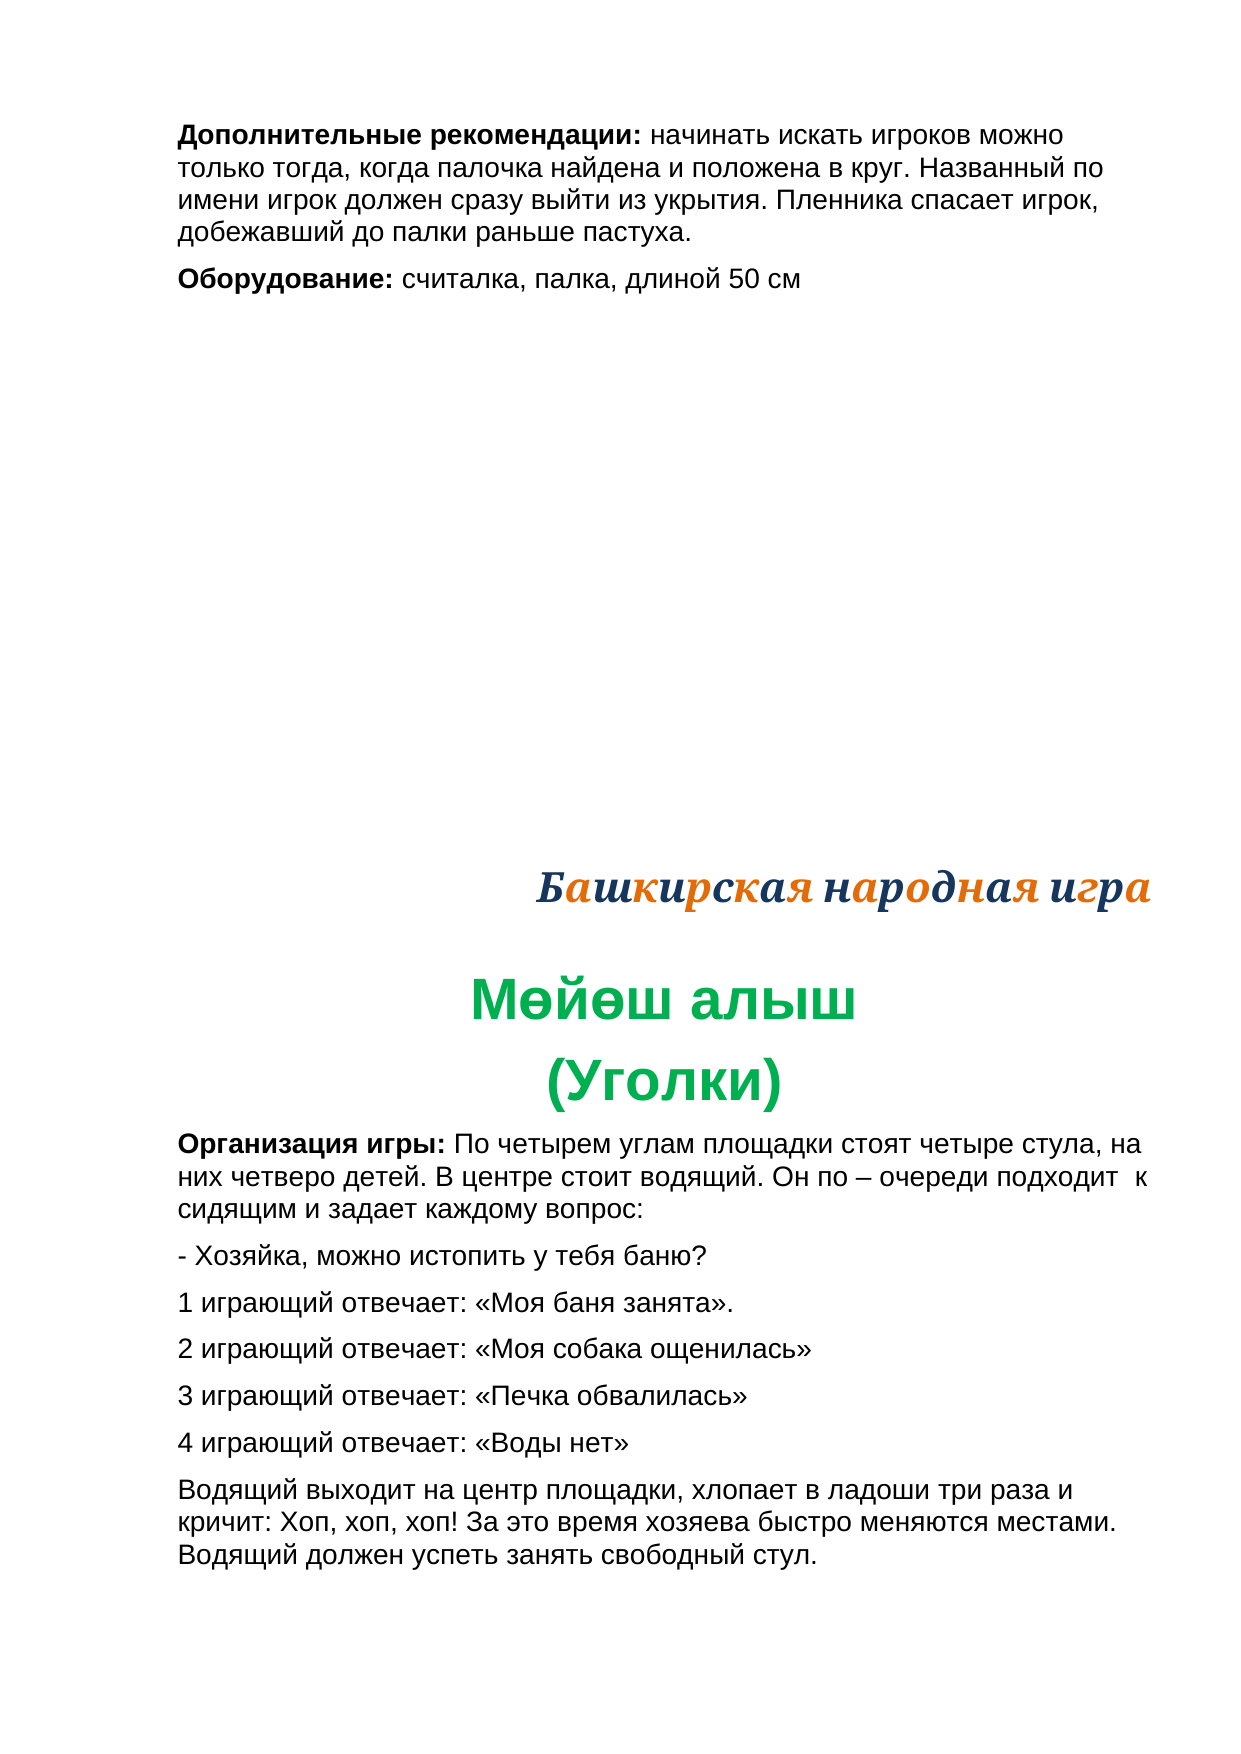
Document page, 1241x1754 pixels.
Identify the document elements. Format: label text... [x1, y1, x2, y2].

text 2 играющий отвечает: «Моя собака ощенилась» [177, 1332, 1152, 1365]
text 1 играющий отвечает: «Моя баня занята». [177, 1286, 1152, 1318]
text Башкирская народная игра [177, 865, 1152, 913]
text 4 играющий отвечает: «Воды нет» [177, 1426, 1152, 1458]
text - Хозяйка, можно истопить у тебя баню? [177, 1239, 1152, 1271]
text (Уголки) [177, 1046, 1152, 1113]
text Дополнительные рекомендации: начинать искать игроков можно только тогда, когда палочка найдена и положена в круг. Названный по имени игрок должен сразу выйти из укрытия. Пленника спасает игрок, добежавший до палки раньше пастуха. [177, 118, 1152, 248]
text Организация игры: По четырем углам площадки стоят четыре стула, на них четверо детей. В центре стоит водящий. Он по – очереди подходит к сидящим и задает каждому вопрос: [177, 1127, 1152, 1224]
text 3 играющий отвечает: «Печка обвалилась» [177, 1379, 1152, 1412]
text Оборудование: считалка, палка, длиной 50 см [177, 262, 1152, 294]
text Водящий выходит на центр площадки, хлопает в ладоши три раза и кричит: Хоп, хоп, хоп! За это время хозяева быстро меняются местами. Водящий должен успеть занять свободный стул. [177, 1473, 1152, 1570]
text Мөйөш алыш [177, 964, 1152, 1032]
